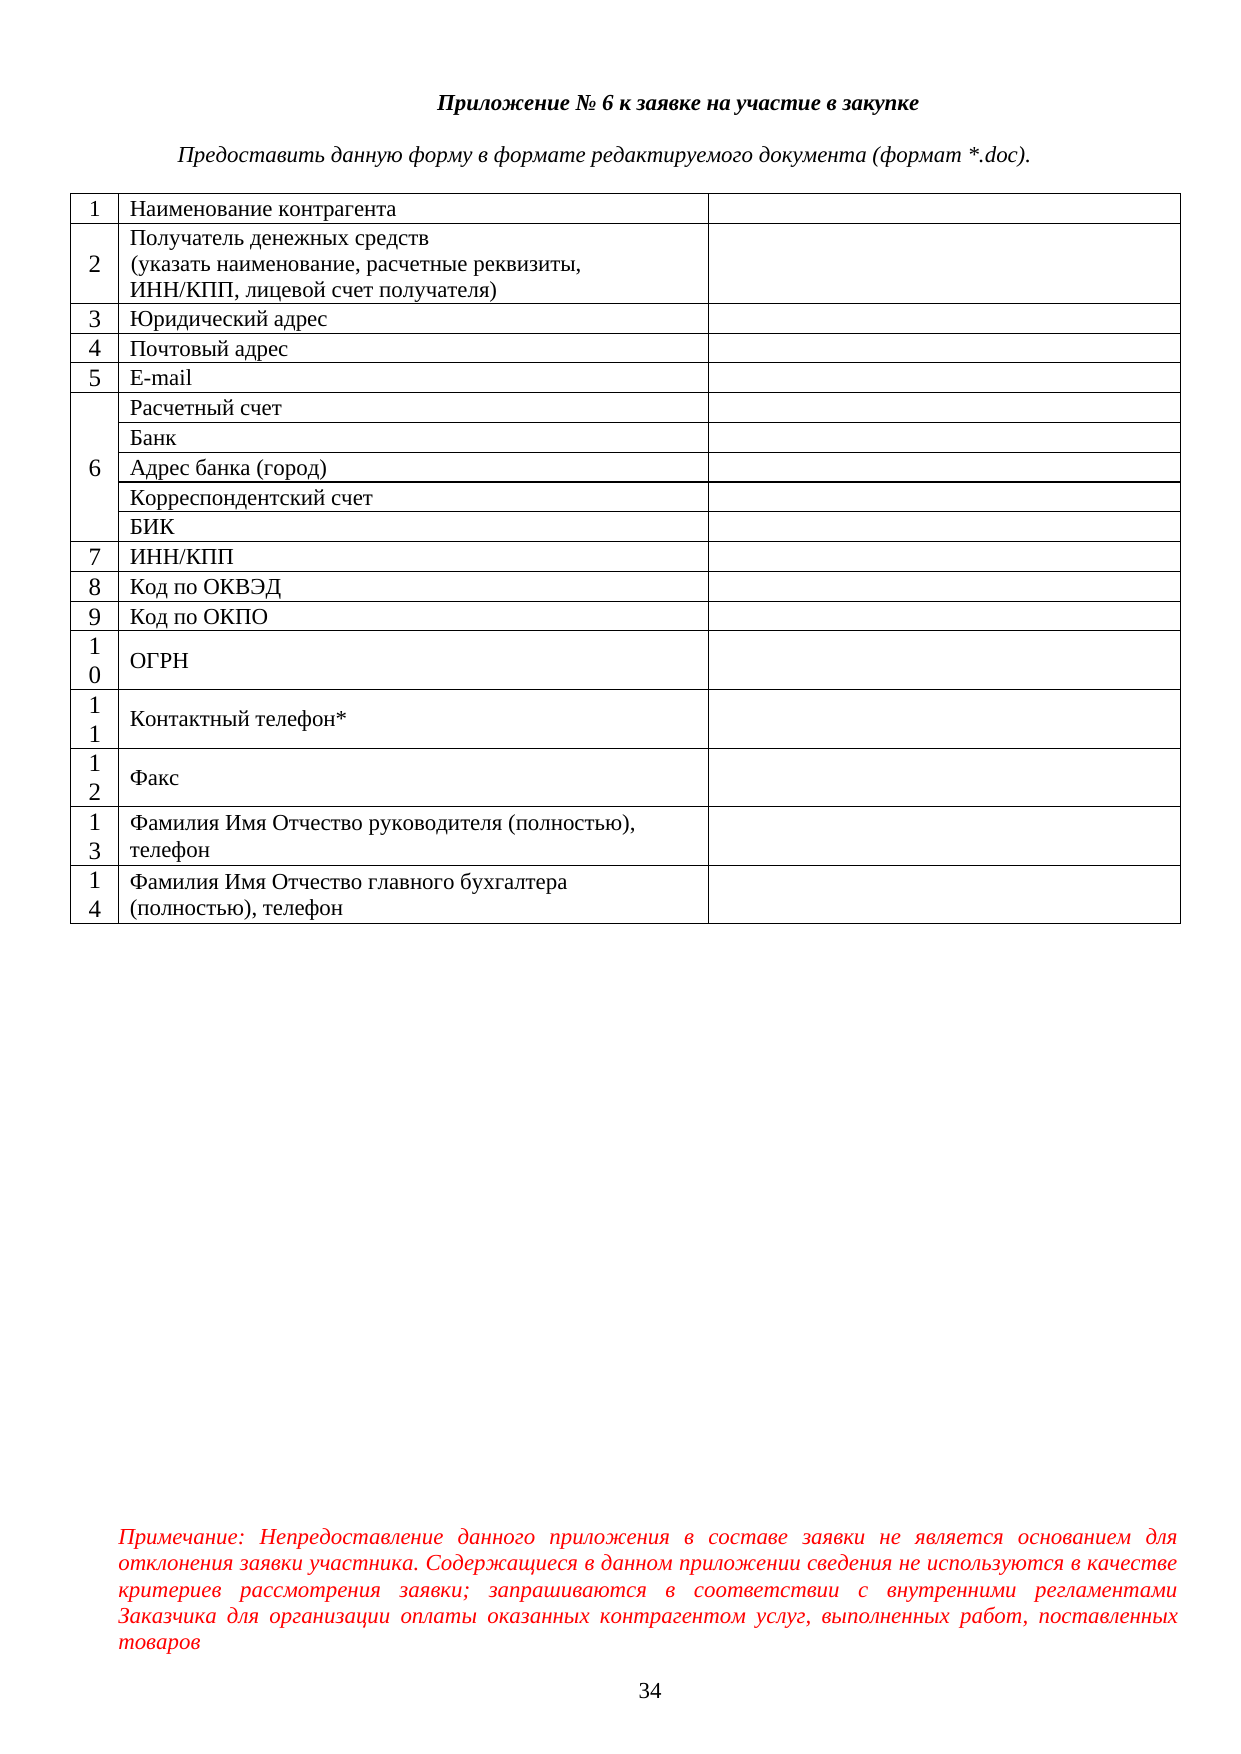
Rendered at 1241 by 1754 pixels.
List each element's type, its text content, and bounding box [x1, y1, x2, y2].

table_cell [709, 690, 1180, 747]
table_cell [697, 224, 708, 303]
text Предоставить данную форму в формате редактируемого документа (формат *.doc). [118, 141, 1181, 168]
table_cell Факс [119, 749, 708, 806]
table_cell [709, 453, 1180, 481]
table_cell Адрес банка (город) [119, 453, 708, 481]
table_cell [709, 572, 1180, 601]
table_cell [709, 393, 1180, 422]
table_cell Юридический адрес [119, 304, 708, 332]
table_cell [709, 631, 1180, 689]
table_cell [709, 542, 1180, 571]
table_cell [709, 807, 1180, 864]
table_cell [709, 483, 1180, 511]
table_header 1 [71, 194, 118, 223]
table_cell [709, 224, 1180, 303]
text Примечание: Непредоставление данного приложения в составе заявки не является основанием для отклонения заявки участника. Содержащиеся в данном приложении сведения не используются в качестве критериев рассмотрения заявки; запрашиваются в соответствии с внутренними регламентами Заказчика для организации оплаты оказанных контрагентом услуг, выполненных работ, поставленных товаров [118, 1523, 1181, 1655]
table_cell БИК [119, 512, 708, 541]
table_cell [709, 334, 1180, 362]
table_cell E-mail [119, 363, 708, 392]
table_cell [709, 512, 1180, 541]
table_cell [709, 866, 1180, 923]
table_cell [709, 363, 1180, 392]
text Приложение № 6 к заявке на участие в закупке [118, 89, 1181, 115]
table_cell Банк [119, 423, 708, 452]
table_cell [709, 423, 1180, 452]
table_cell ОГРН [119, 631, 708, 689]
table_cell Фамилия Имя Отчество главного бухгалтера (полностью), телефон [119, 866, 708, 923]
table_header Наименование контрагента [119, 194, 708, 223]
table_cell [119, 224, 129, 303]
table_cell Код по ОКПО [119, 602, 708, 630]
table_cell Контактный телефон* [119, 690, 708, 747]
table_cell Корреспондентский счет [119, 483, 708, 511]
table_cell [709, 602, 1180, 630]
table_cell 14 [71, 866, 118, 923]
table_cell Почтовый адрес [119, 334, 708, 362]
table_cell Код по ОКВЭД [119, 572, 708, 601]
table_header [709, 194, 1180, 223]
table_cell [709, 749, 1180, 806]
table_cell [709, 304, 1180, 332]
table_cell ИНН/КПП [119, 542, 708, 571]
table_cell Расчетный счет [119, 393, 708, 422]
table_cell 6 [71, 393, 118, 541]
table_cell 2 [71, 224, 118, 303]
table_cell Фамилия Имя Отчество руководителя (полностью), телефон [119, 807, 708, 864]
